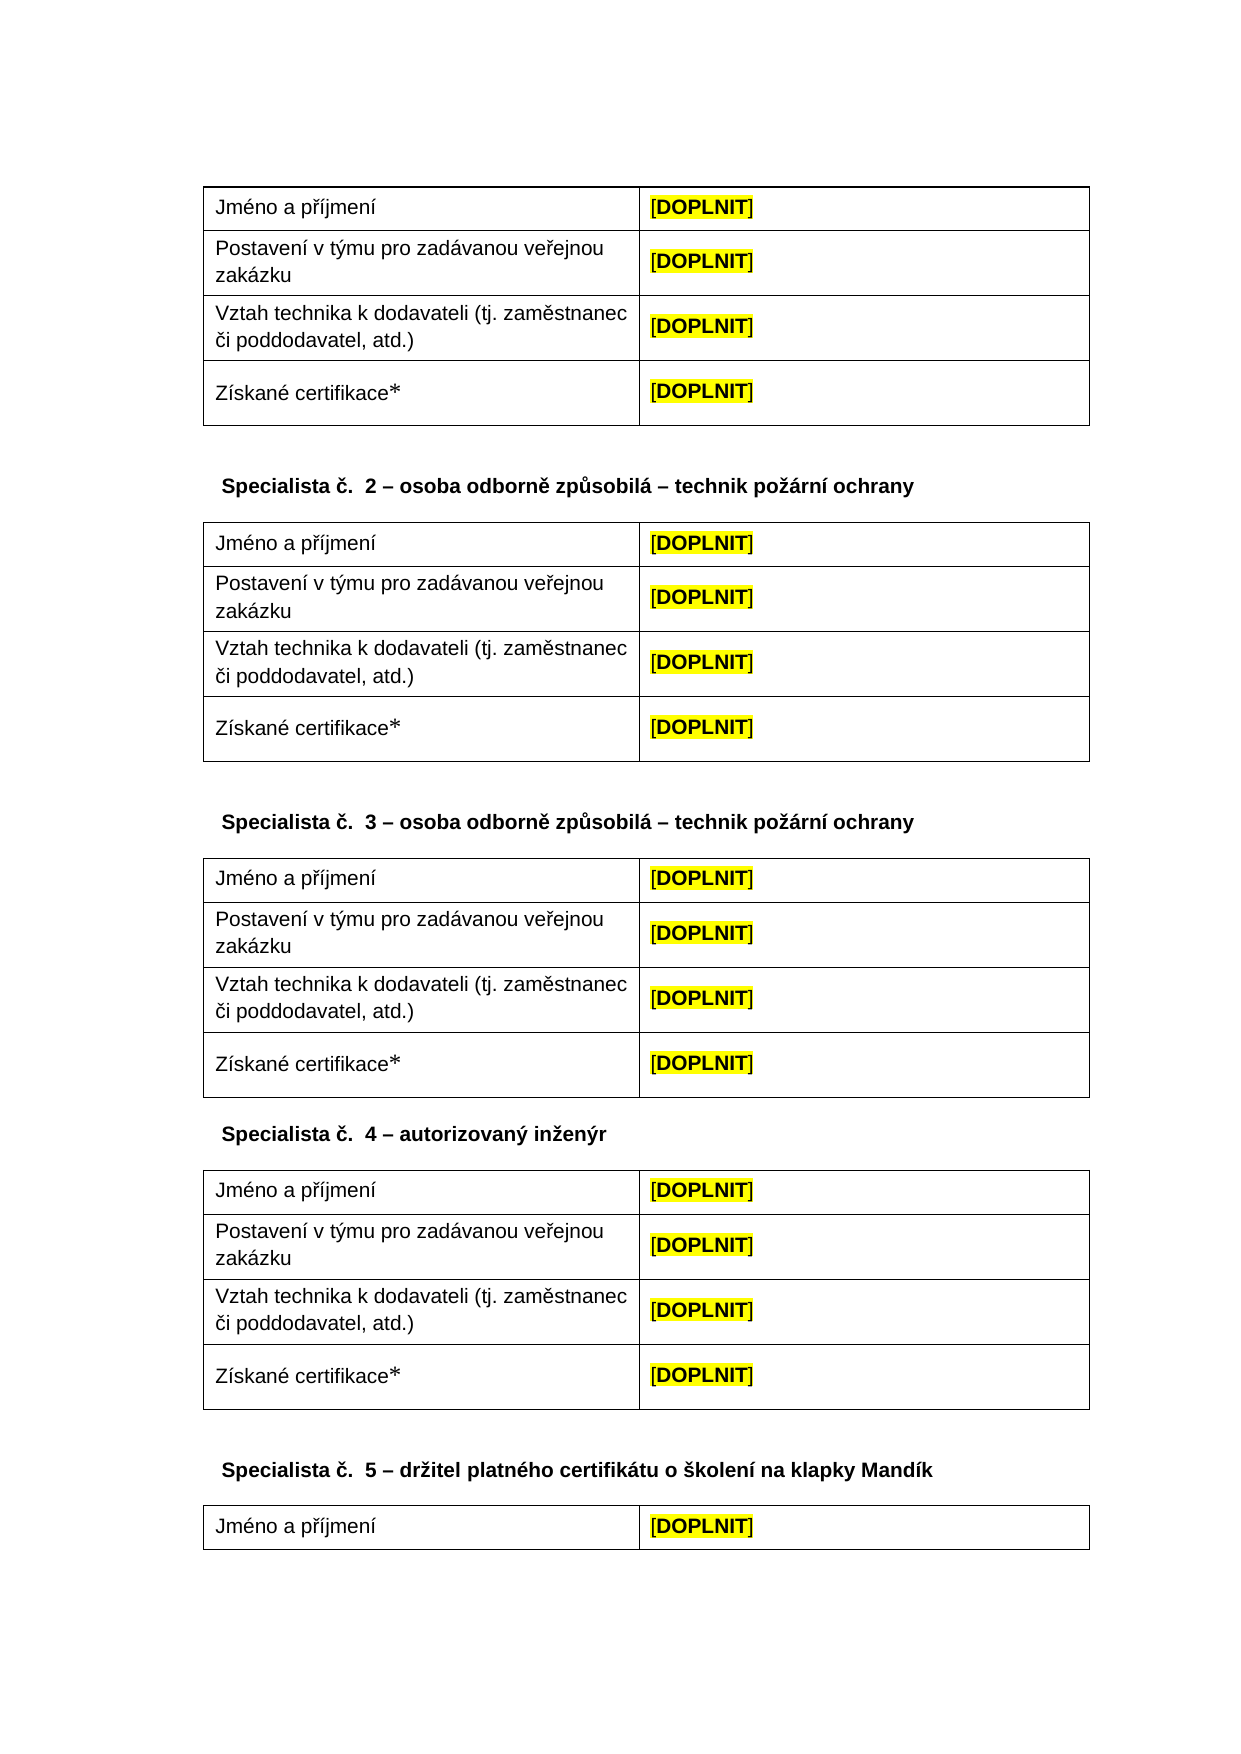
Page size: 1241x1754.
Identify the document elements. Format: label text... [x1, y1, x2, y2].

table_header Jméno a příjmení [204, 1506, 639, 1549]
table_cell [DOPLNIT] [640, 1345, 1089, 1408]
table_cell Získané certifikace* [204, 697, 639, 761]
table_cell [DOPLNIT] [640, 296, 1089, 360]
table_cell Získané certifikace* [204, 361, 639, 425]
table_header Jméno a příjmení [204, 1171, 639, 1213]
table_header Jméno a příjmení [204, 523, 639, 566]
table_cell [DOPLNIT] [640, 1280, 1089, 1343]
text Specialista č. 5 – držitel platného certifikátu o školení na klapky Mandík [221, 1457, 1092, 1481]
table_cell Postavení v týmu pro zadávanou veřejnou zakázku [204, 1215, 639, 1278]
table_header [DOPLNIT] [640, 188, 1089, 230]
table_cell [DOPLNIT] [640, 632, 1089, 696]
table_header Jméno a příjmení [204, 859, 639, 902]
text Specialista č. 2 – osoba odborně způsobilá – technik požární ochrany [221, 474, 1092, 498]
table_cell [DOPLNIT] [640, 231, 1089, 295]
table_cell [DOPLNIT] [640, 1033, 1089, 1097]
table_cell Postavení v týmu pro zadávanou veřejnou zakázku [204, 903, 639, 967]
table_cell [DOPLNIT] [640, 968, 1089, 1032]
table_cell [DOPLNIT] [640, 1215, 1089, 1278]
table_header [DOPLNIT] [640, 523, 1089, 566]
table_cell Získané certifikace* [204, 1033, 639, 1097]
table_cell Vztah technika k dodavateli (tj. zaměstnanec či poddodavatel, atd.) [204, 296, 639, 360]
table_cell [DOPLNIT] [640, 567, 1089, 631]
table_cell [204, 1280, 639, 1343]
table_cell Vztah technika k dodavateli (tj. zaměstnanec či poddodavatel, atd.) [204, 968, 639, 1032]
text Specialista č. 3 – osoba odborně způsobilá – technik požární ochrany [221, 810, 1092, 834]
table_cell [DOPLNIT] [640, 903, 1089, 967]
table_cell [DOPLNIT] [640, 697, 1089, 761]
table_header [DOPLNIT] [640, 859, 1089, 902]
table_header [DOPLNIT] [640, 1506, 1089, 1549]
table_cell Postavení v týmu pro zadávanou veřejnou zakázku [204, 567, 639, 631]
table_cell Získané certifikace* [204, 1345, 639, 1408]
table_cell [DOPLNIT] [640, 361, 1089, 425]
table_cell Postavení v týmu pro zadávanou veřejnou zakázku [204, 231, 639, 295]
table_header Jméno a příjmení [204, 188, 639, 230]
table_cell Vztah technika k dodavateli (tj. zaměstnanec či poddodavatel, atd.) [204, 632, 639, 696]
table_header [DOPLNIT] [640, 1171, 1089, 1213]
text Specialista č. 4 – autorizovaný inženýr [221, 1122, 1092, 1146]
